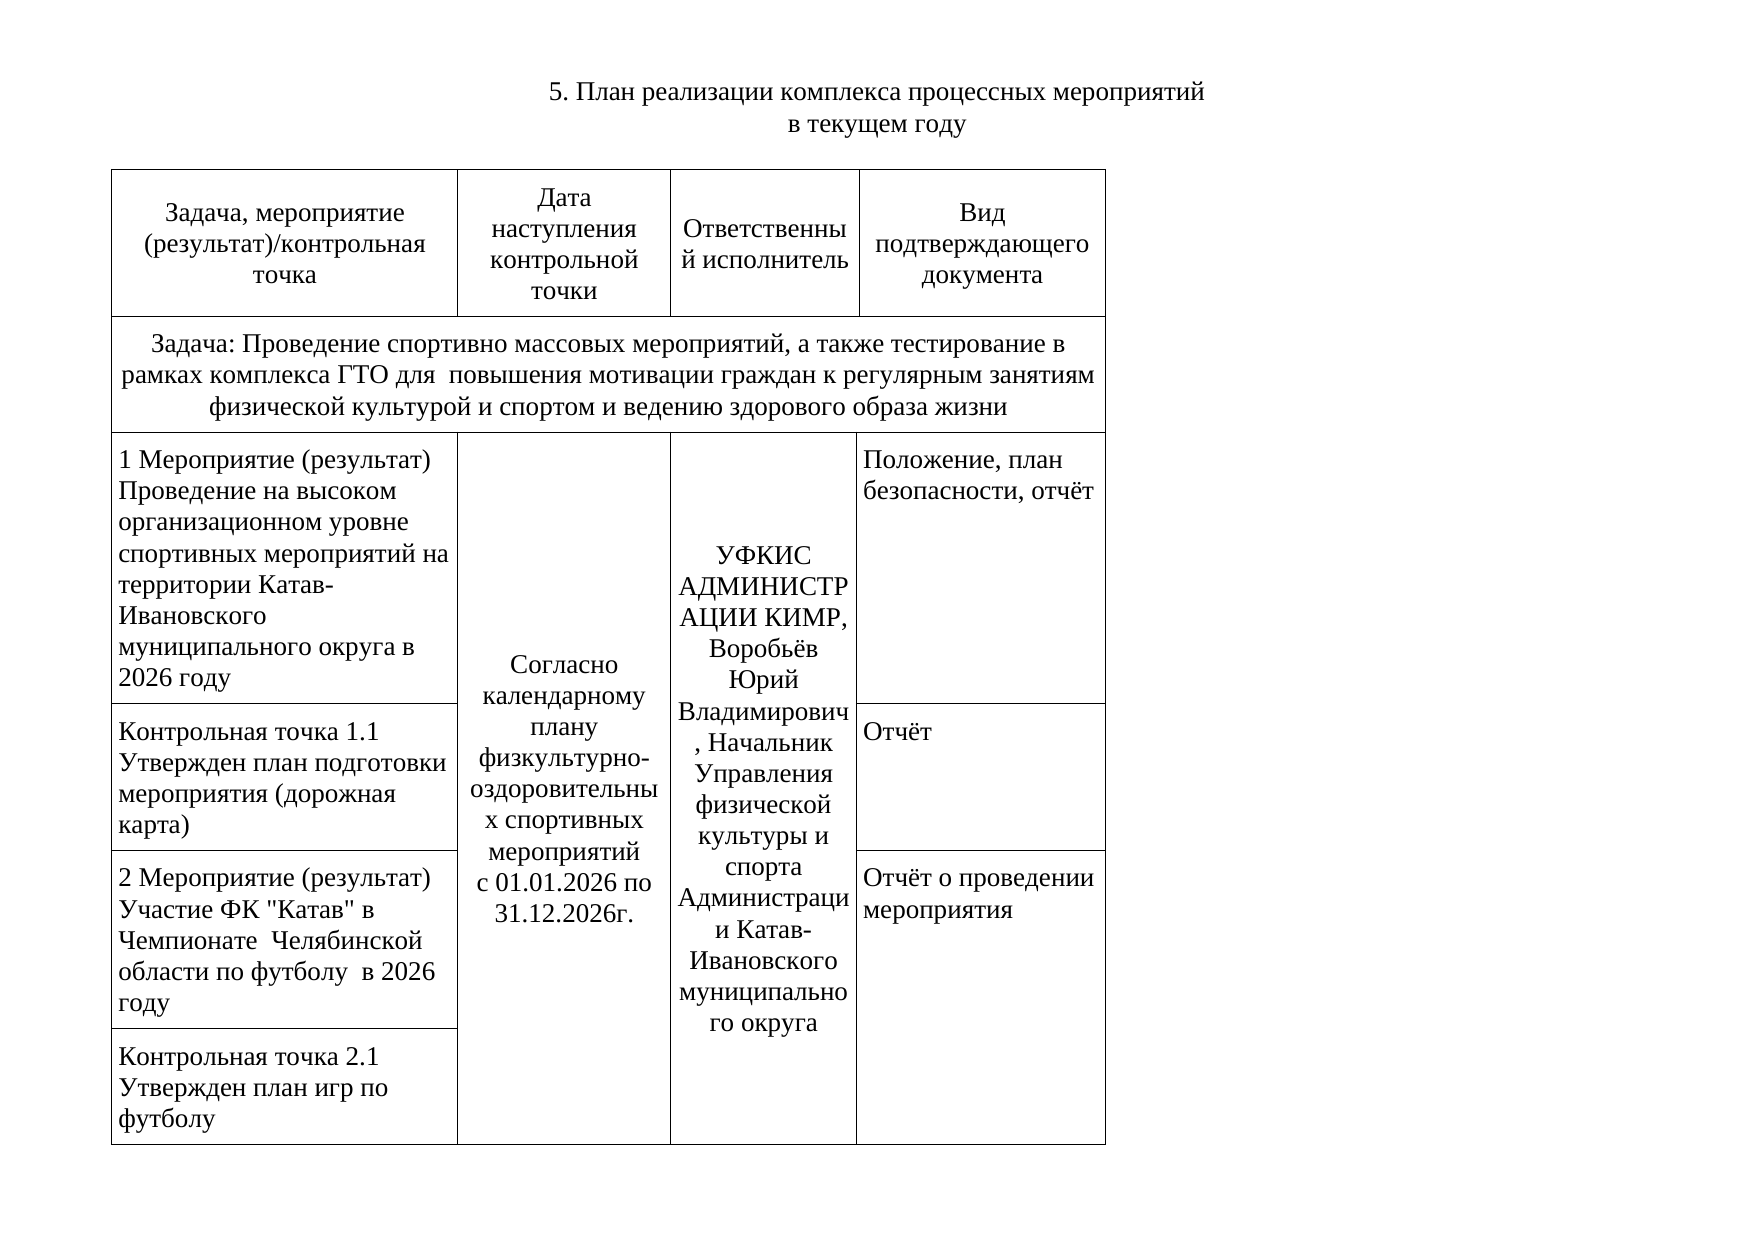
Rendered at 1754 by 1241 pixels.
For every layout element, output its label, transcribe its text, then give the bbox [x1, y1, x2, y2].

table_header Задача, мероприятие (результат)/контрольная точка [112, 170, 457, 316]
table_cell Контрольная точка 2.1 Утвержден план игр по футболу [112, 1029, 457, 1144]
table_cell 1 Мероприятие (результат) Проведение на высоком организационном уровне спортивных мероприятий на территории Катав-Ивановского муниципального округа в 2026 году [112, 433, 457, 703]
table_cell Согласно календарному плану физкультурно-оздоровительных спортивных мероприятий с 01.01.2026 по 31.12.2026г. [458, 433, 670, 1144]
table_header Дата наступления контрольной точки [458, 170, 670, 316]
table_cell Отчёт [857, 704, 1105, 850]
table_header Вид подтверждающего документа [860, 170, 1105, 316]
table_cell 2 Мероприятие (результат) Участие ФК "Катав" в Чемпионате Челябинской области по футболу в 2026 году [112, 851, 457, 1028]
table_cell УФКИС АДМИНИСТРАЦИИ КИМР, Воробьёв Юрий Владимирович, Начальник Управления физической культуры и спорта Администрации Катав-Ивановского муниципального округа [671, 433, 856, 1144]
table_cell Отчёт о проведении мероприятия [857, 851, 1105, 1144]
table_cell Положение, план безопасности, отчёт [857, 433, 1105, 703]
table_cell Задача: Проведение спортивно массовых мероприятий, а также тестирование в рамках комплекса ГТО для повышения мотивации граждан к регулярным занятиям физической культурой и спортом и ведению здорового образа жизни [112, 317, 1105, 432]
text 5. План реализации комплекса процессных мероприятий [118, 76, 1636, 107]
table_cell Контрольная точка 1.1 Утвержден план подготовки мероприятия (дорожная карта) [112, 704, 457, 850]
table_header Ответственный исполнитель [671, 170, 859, 316]
text в текущем году [118, 107, 1636, 138]
